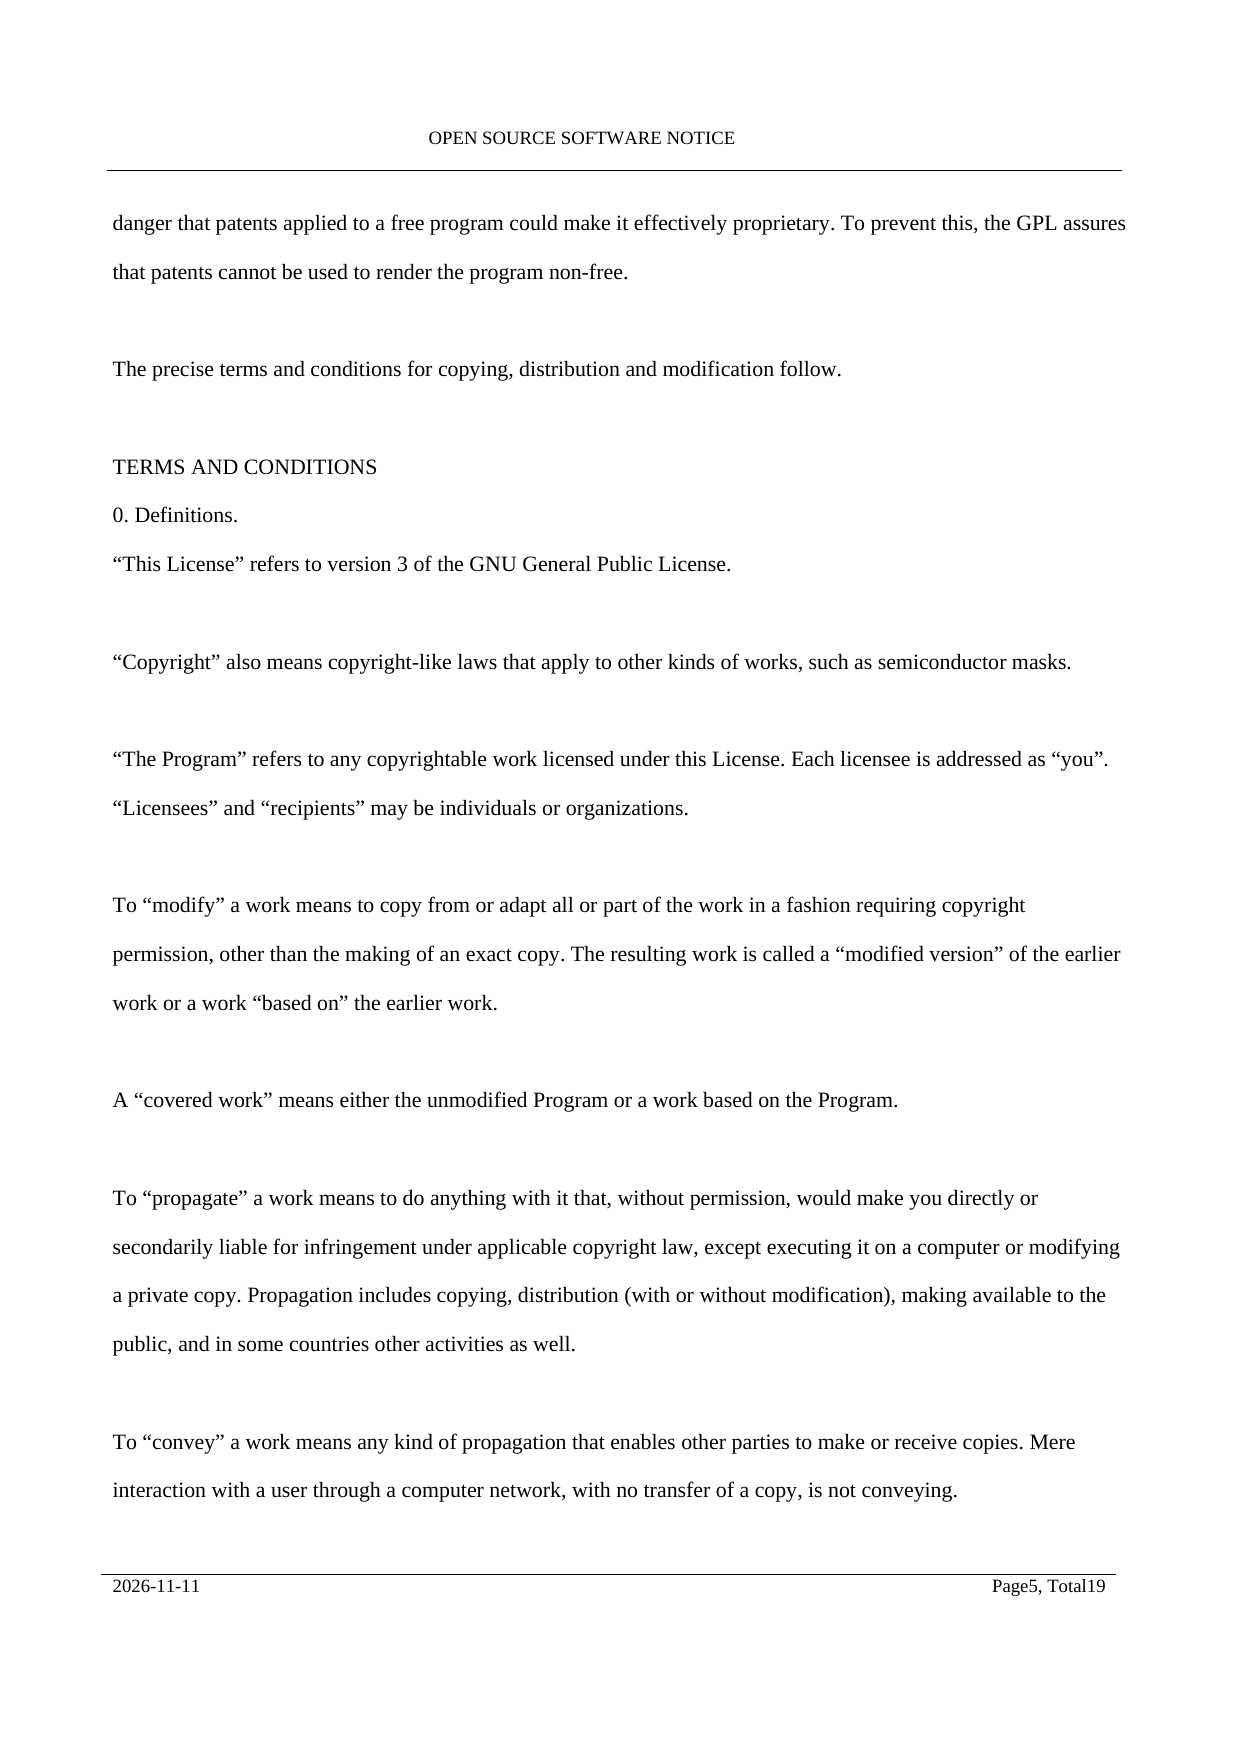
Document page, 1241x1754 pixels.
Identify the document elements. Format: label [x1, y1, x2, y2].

text [112, 206, 1128, 1506]
